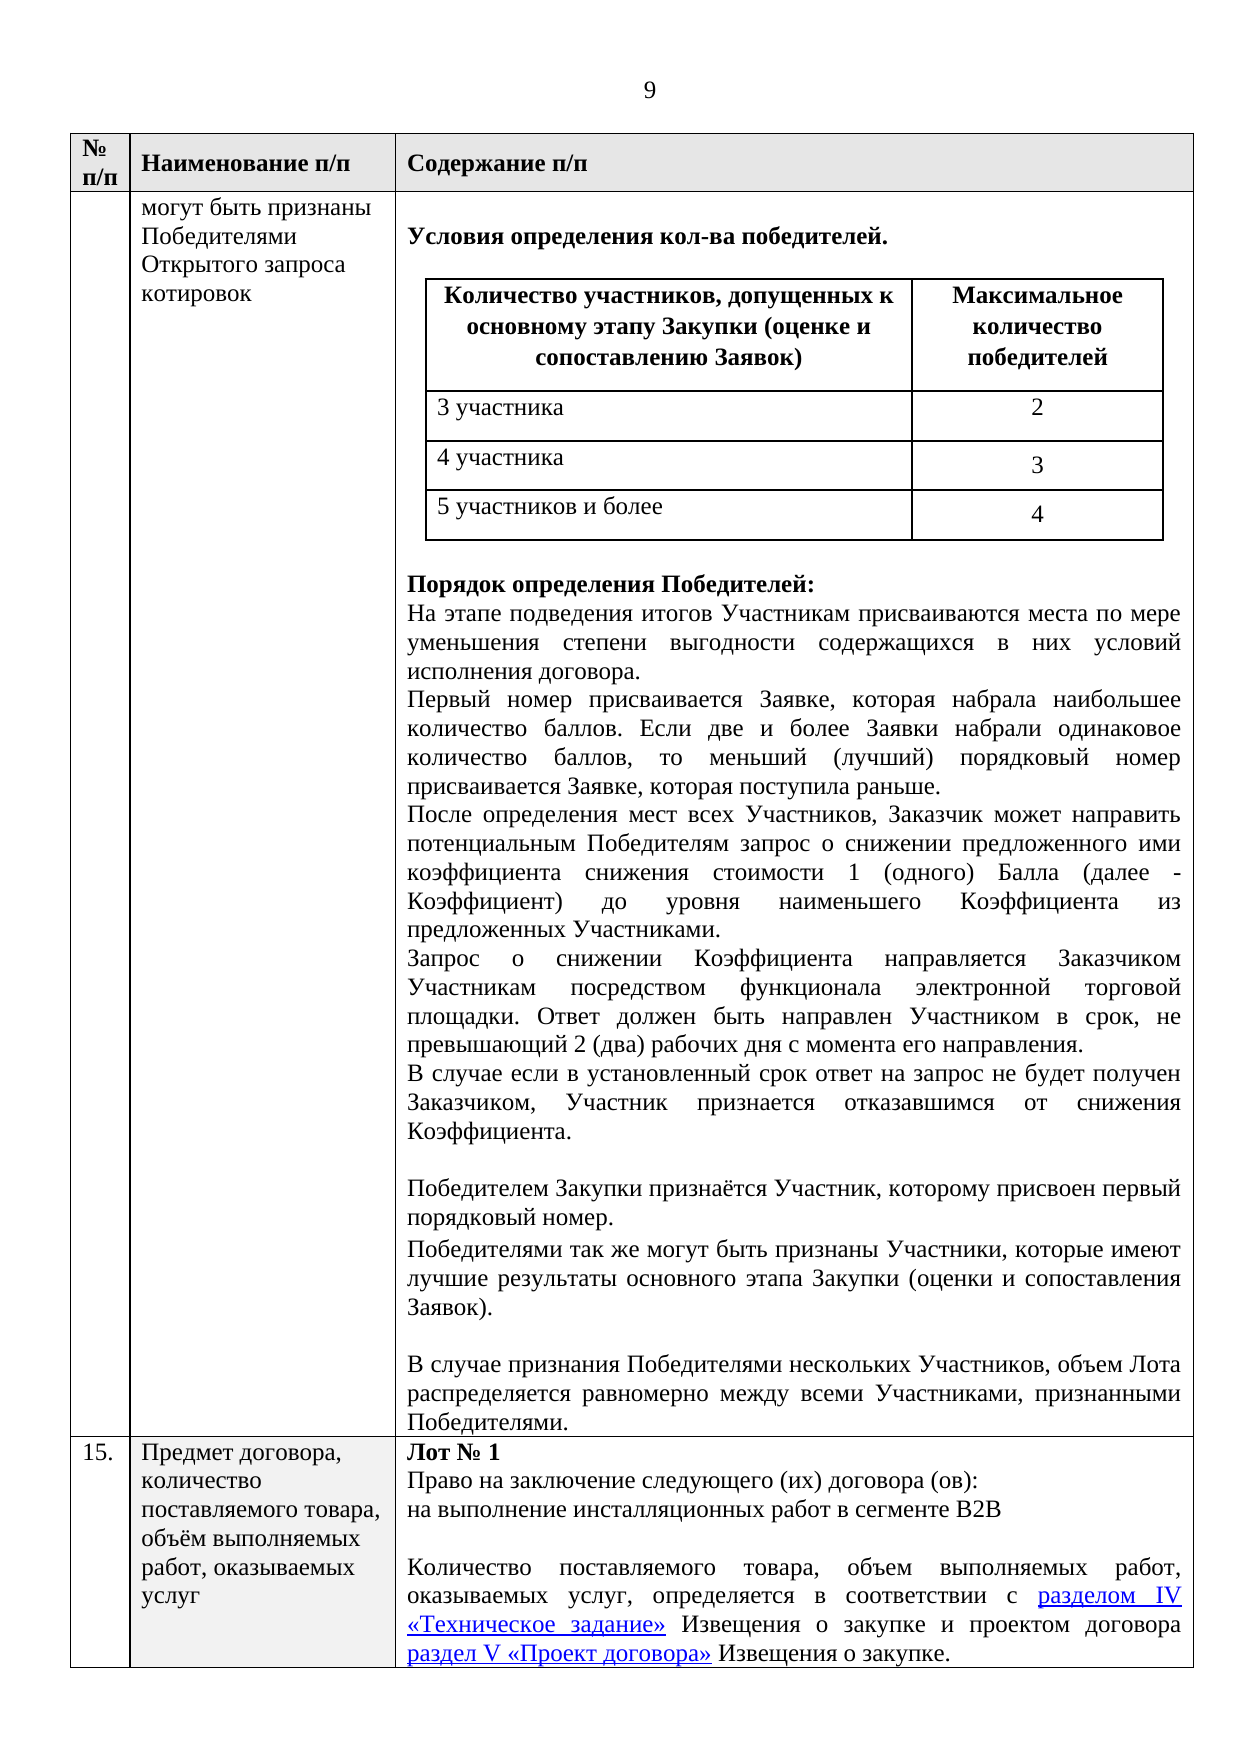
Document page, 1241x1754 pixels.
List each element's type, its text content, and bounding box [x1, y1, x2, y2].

table_header Наименование п/п [131, 134, 395, 191]
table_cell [131, 192, 395, 1436]
table_header № п/п [71, 134, 129, 191]
table_cell [71, 192, 129, 1436]
table_cell Предмет договора, количество поставляемого товара, объём выполняемых работ, оказываемых услуг [131, 1437, 395, 1667]
table_cell [71, 1437, 129, 1667]
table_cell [396, 192, 1193, 1436]
table_cell Лот № 1 Право на заключение следующего (их) договора (ов): на выполнение инсталляционных работ в сегменте В2B Количество поставляемого товара, объем выполняемых работ, оказываемых услуг, определяется в соответствии с разделом IV «Техническое задание» Извещения о закупке и проектом договора раздел V «Проект договора» Извещения о закупке. [396, 1437, 1193, 1667]
table_header Содержание п/п [396, 134, 1193, 191]
